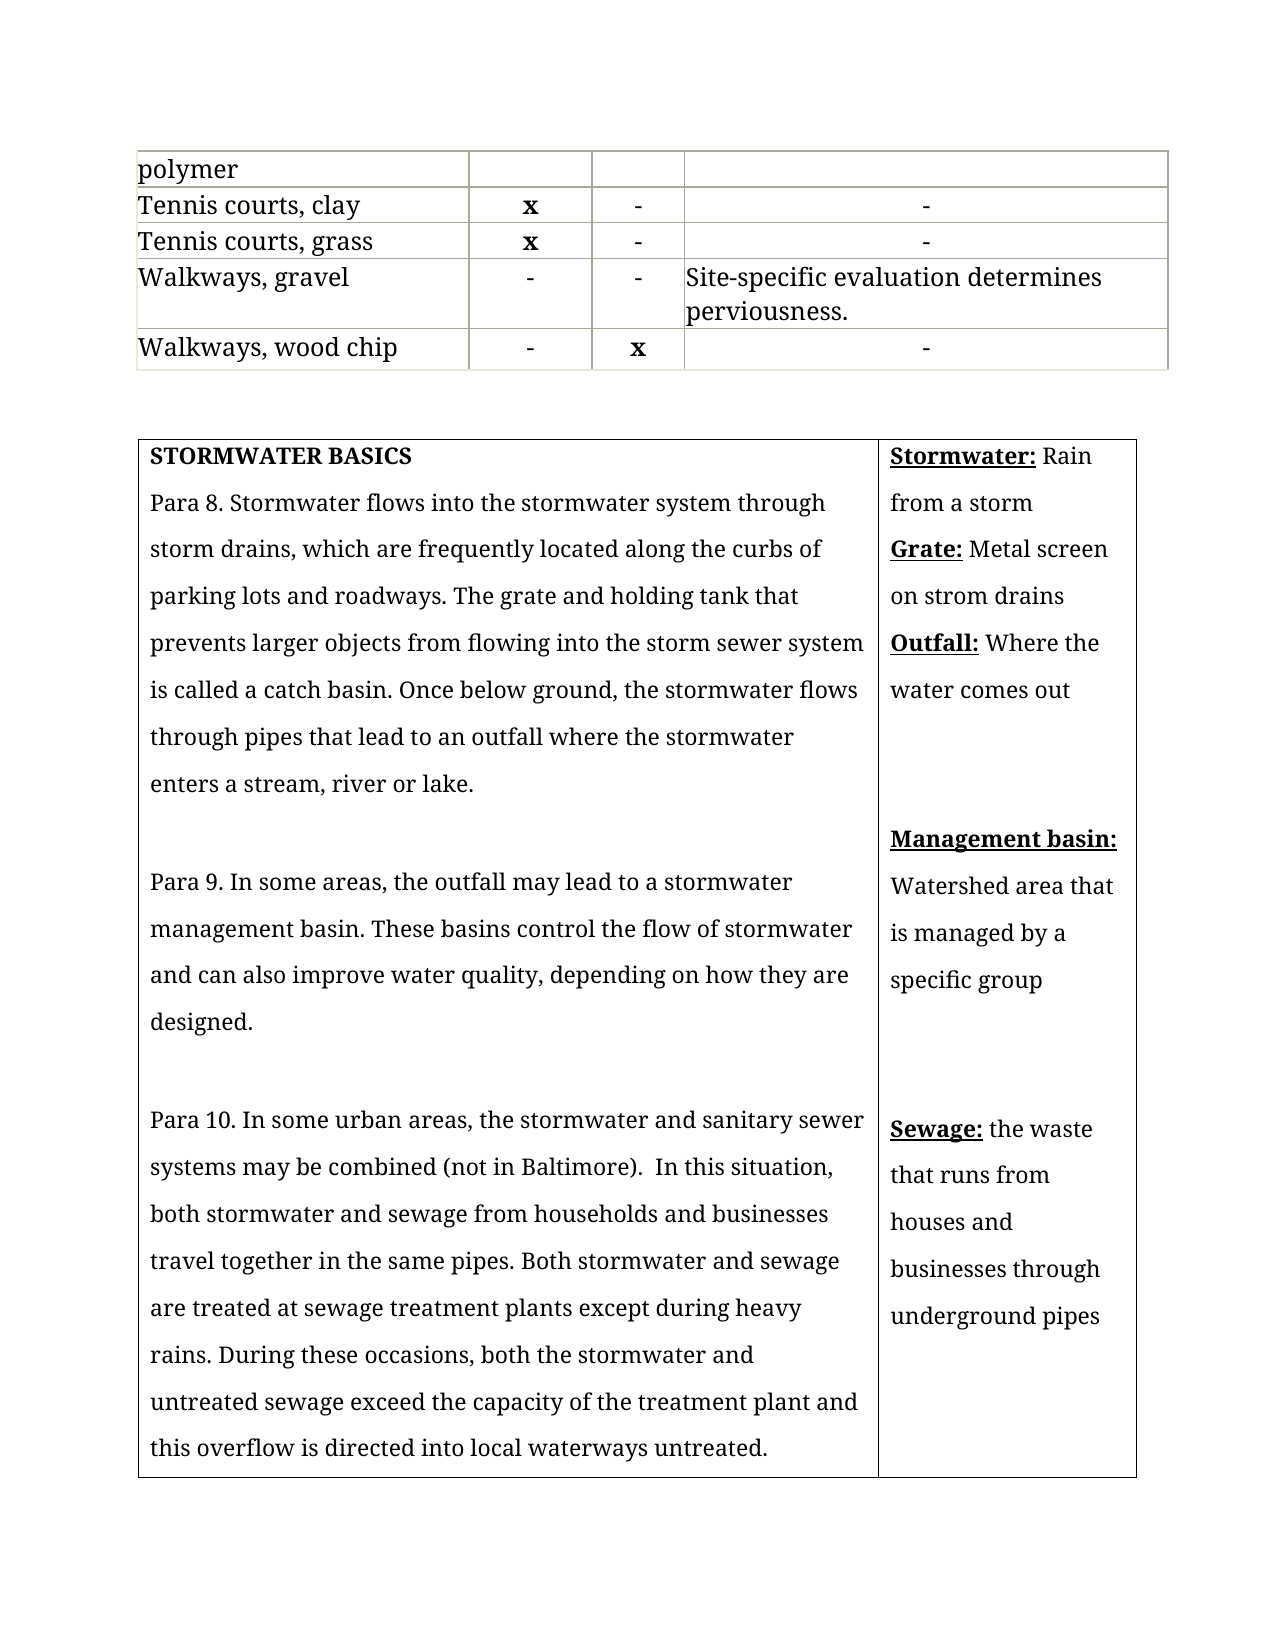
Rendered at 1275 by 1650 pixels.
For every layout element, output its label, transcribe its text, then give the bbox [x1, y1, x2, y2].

table_cell Walkways, wood chip [138, 329, 468, 369]
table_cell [138, 152, 468, 186]
table_header STORMWATER BASICS Para 8. Stormwater flows into the stormwater system through storm drains, which are frequently located along the curbs of parking lots and roadways. The grate and holding tank that prevents larger objects from flowing into the storm sewer system is called a catch basin. Once below ground, the stormwater flows through pipes that lead to an outfall where the stormwater enters a stream, river or lake. Para 9. In some areas, the outfall may lead to a stormwater management basin. These basins control the flow of stormwater and can also improve water quality, depending on how they are designed. Para 10. In some urban areas, the stormwater and sanitary sewer systems may be combined (not in Baltimore). In this situation, both stormwater and sewage from households and businesses travel together in the same pipes. Both stormwater and sewage are treated at sewage treatment plants except during heavy rains. During these occasions, both the stormwater and untreated sewage exceed the capacity of the treatment plant and this overflow is directed into local waterways untreated. [139, 440, 878, 1477]
table_cell - [685, 223, 1167, 257]
table_cell - [593, 259, 684, 327]
table_cell - [593, 223, 684, 257]
table_cell x [593, 329, 684, 369]
table_cell x [470, 188, 591, 222]
table_header Stormwater: Rain from a storm Grate: Metal screen on strom drains Outfall: Where the water comes out Management basin: Watershed area that is managed by a specific group Sewage: the waste that runs from houses and businesses through underground pipes [879, 440, 1136, 1477]
table_cell - [470, 259, 591, 327]
table_cell - [685, 188, 1167, 222]
table_cell x [470, 152, 591, 186]
table_cell - [685, 329, 1167, 369]
table_cell Walkways, gravel [138, 259, 468, 327]
table_cell - [685, 152, 1167, 186]
table_cell Tennis courts, clay [138, 188, 468, 222]
table_cell - [593, 188, 684, 222]
table_cell x [470, 223, 591, 257]
table_cell Tennis courts, grass [138, 223, 468, 257]
table_cell Site-specific evaluation determines perviousness. [685, 259, 1167, 327]
table_cell - [593, 152, 684, 186]
table_cell - [470, 329, 591, 369]
